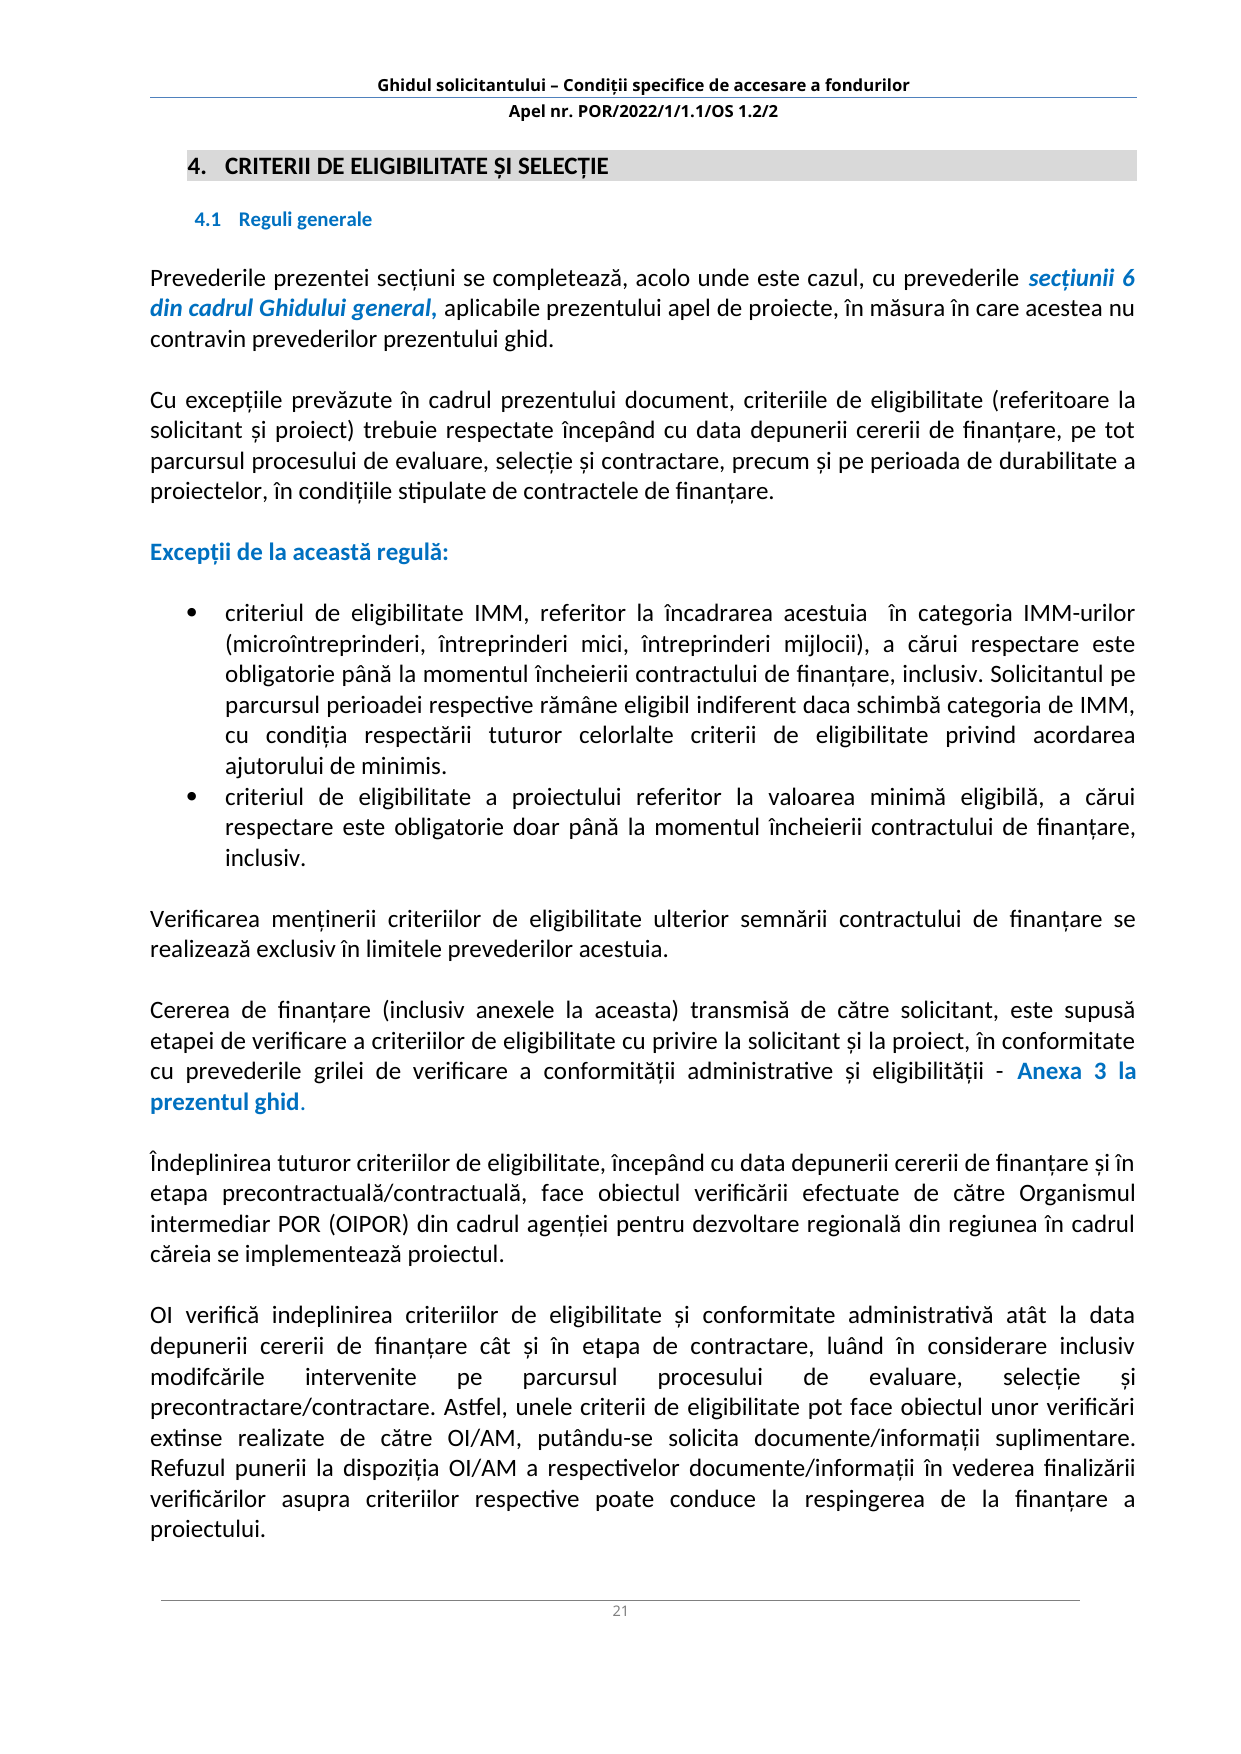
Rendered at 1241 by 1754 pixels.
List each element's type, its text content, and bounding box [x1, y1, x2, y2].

list criteriul de eligibilitate a proiectului referitor la valoarea minimă eligibilă, a cărui respectare este obligatorie doar până la momentul încheierii contractului de finanțare, inclusiv. [187, 781, 1137, 872]
text Prevederile prezentei secțiuni se completează, acolo unde este cazul, cu prevederile secțiunii 6 din cadrul Ghidului general, aplicabile prezentului apel de proiecte, în măsura în care acestea nu contravin prevederilor prezentului ghid. [150, 262, 1137, 353]
text OI verifică indeplinirea criteriilor de eligibilitate și conformitate administrativă atât la data depunerii cererii de finanțare cât și în etapa de contractare, luând în considerare inclusiv modifcările intervenite pe parcursul procesului de evaluare, selecție și precontractare/contractare. Astfel, unele criterii de eligibilitate pot face obiectul unor verificări extinse realizate de către OI/AM, putându-se solicita documente/informații suplimentare. Refuzul punerii la dispoziția OI/AM a respectivelor documente/informații în vederea finalizării verificărilor asupra criteriilor respective poate conduce la respingerea de la finanțare a proiectului. [150, 1299, 1137, 1544]
text Verificarea menținerii criteriilor de eligibilitate ulterior semnării contractului de finanțare se realizează exclusiv în limitele prevederilor acestuia. [150, 903, 1137, 964]
text Cu excepțiile prevăzute în cadrul prezentului document, criteriile de eligibilitate (referitoare la solicitant și proiect) trebuie respectate începând cu data depunerii cererii de finanțare, pe tot parcursul procesului de evaluare, selecție și contractare, precum și pe perioada de durabilitate a proiectelor, în condiţiile stipulate de contractele de finanțare. [150, 384, 1137, 506]
subtitle CRITERII DE ELIGIBILITATE ŞI SELECŢIE [187, 150, 1137, 181]
text Îndeplinirea tuturor criteriilor de eligibilitate, începând cu data depunerii cererii de finanțare și în etapa precontractuală/contractuală, face obiectul verificării efectuate de către Organismul intermediar POR (OIPOR) din cadrul agenției pentru dezvoltare regională din regiunea în cadrul căreia se implementează proiectul. [150, 1147, 1137, 1269]
text Cererea de finanțare (inclusiv anexele la aceasta) transmisă de către solicitant, este supusă etapei de verificare a criteriilor de eligibilitate cu privire la solicitant și la proiect, în conformitate cu prevederile grilei de verificare a conformității administrative și eligibilității - Anexa 3 la prezentul ghid. [150, 994, 1137, 1116]
list criteriul de eligibilitate IMM, referitor la încadrarea acestuia în categoria IMM-urilor (microîntreprinderi, întreprinderi mici, întreprinderi mijlocii), a cărui respectare este obligatorie până la momentul încheierii contractului de finanțare, inclusiv. Solicitantul pe parcursul perioadei respective rămâne eligibil indiferent daca schimbă categoria de IMM, cu condiția respectării tuturor celorlalte criterii de eligibilitate privind acordarea ajutorului de minimis. [187, 598, 1137, 781]
text Excepții de la această regulă: [150, 537, 1137, 567]
subtitle Reguli generale [194, 206, 1137, 231]
